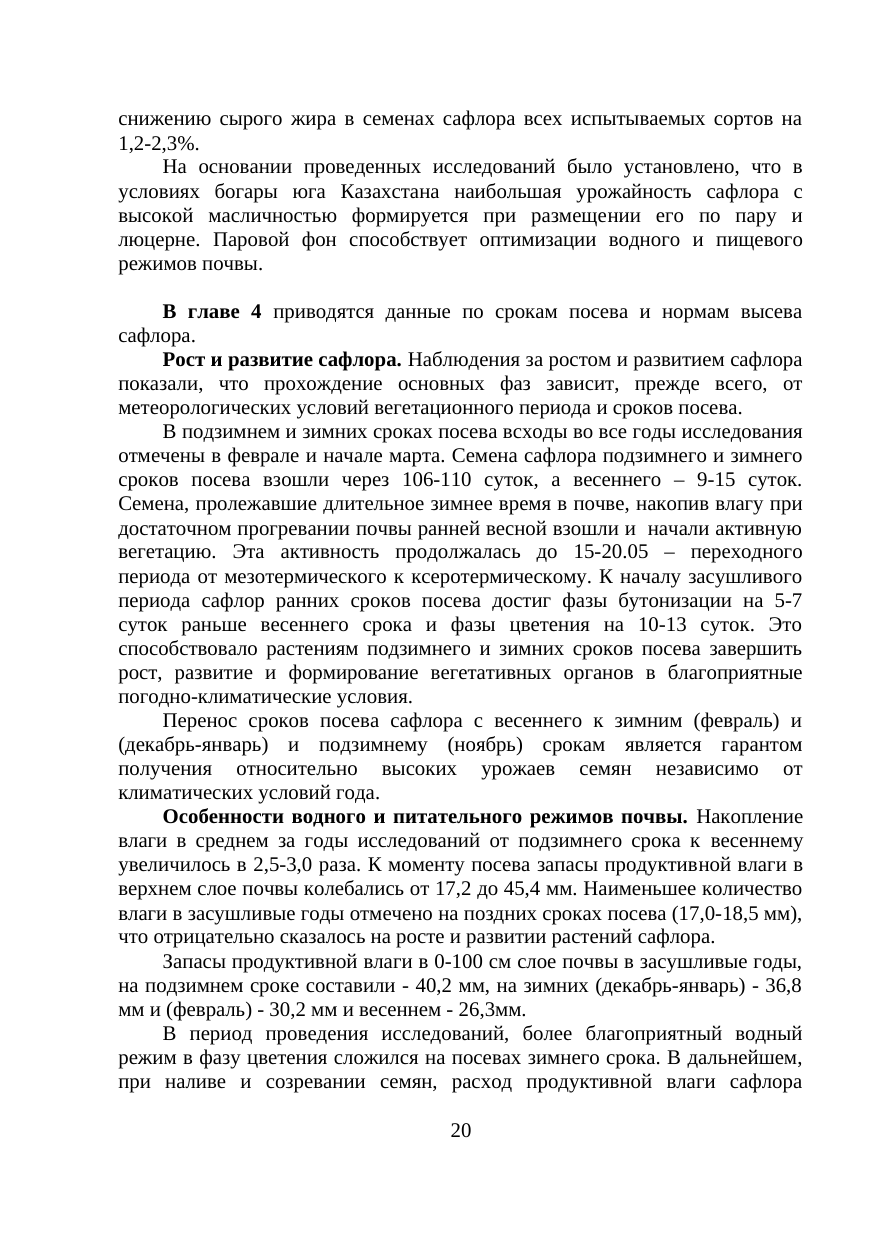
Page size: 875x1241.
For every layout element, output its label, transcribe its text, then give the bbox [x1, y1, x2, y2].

text В подзимнем и зимних сроках посева всходы во все годы исследования отмечены в феврале и начале марта. Семена сафлора подзимнего и зимнего сроков посева взошли через 106-110 суток, а весеннего – 9-15 суток. Семена, пролежавшие длительное зимнее время в почве, накопив влагу при достаточном прогревании почвы ранней весной взошли и начали активную вегетацию. Эта активность продолжалась до 15-20.05 – переходного периода от мезотермического к ксеротермическому. К началу засушливого периода сафлор ранних сроков посева достиг фазы бутонизации на 5-7 суток раньше весеннего срока и фазы цветения на 10-13 суток. Это способствовало растениям подзимнего и зимних сроков посева завершить рост, развитие и формирование вегетативных органов в благоприятные погодно-климатические условия. [118, 419, 803, 708]
text Рост и развитие сафлора. Наблюдения за ростом и развитием сафлора показали, что прохождение основных фаз зависит, прежде всего, от метеорологических условий вегетационного периода и сроков посева. [118, 347, 803, 419]
text В главе 4 приводятся данные по срокам посева и нормам высева сафлора. [118, 299, 803, 347]
text Запасы продуктивной влаги в 0-100 см слое почвы в засушливые годы, на подзимнем сроке составили - 40,2 мм, на зимних (декабрь-январь) - 36,8 мм и (февраль) - 30,2 мм и весеннем - 26,3мм. [118, 948, 803, 1021]
text Перенос сроков посева сафлора с весеннего к зимним (февраль) и (декабрь-январь) и подзимнему (ноябрь) срокам является гарантом получения относительно высоких урожаев семян независимо от климатических условий года. [118, 708, 803, 804]
text На основании проведенных исследований было установлено, что в условиях богары юга Казахстана наибольшая урожайность сафлора с высокой масличностью формируется при размещении его по пару и люцерне. Паровой фон способствует оптимизации водного и пищевого режимов почвы. [118, 154, 803, 275]
text Особенности водного и питательного режимов почвы. Накопление влаги в среднем за годы исследований от подзимнего срока к весеннему увеличилось в 2,5-3,0 раза. К моменту посева запасы продуктивной влаги в верхнем слое почвы колебались от 17,2 до 45,4 мм. Наименьшее количество влаги в засушливые годы отмечено на поздних сроках посева (17,0-18,5 мм), что отрицательно сказалось на росте и развитии растений сафлора. [118, 804, 803, 948]
